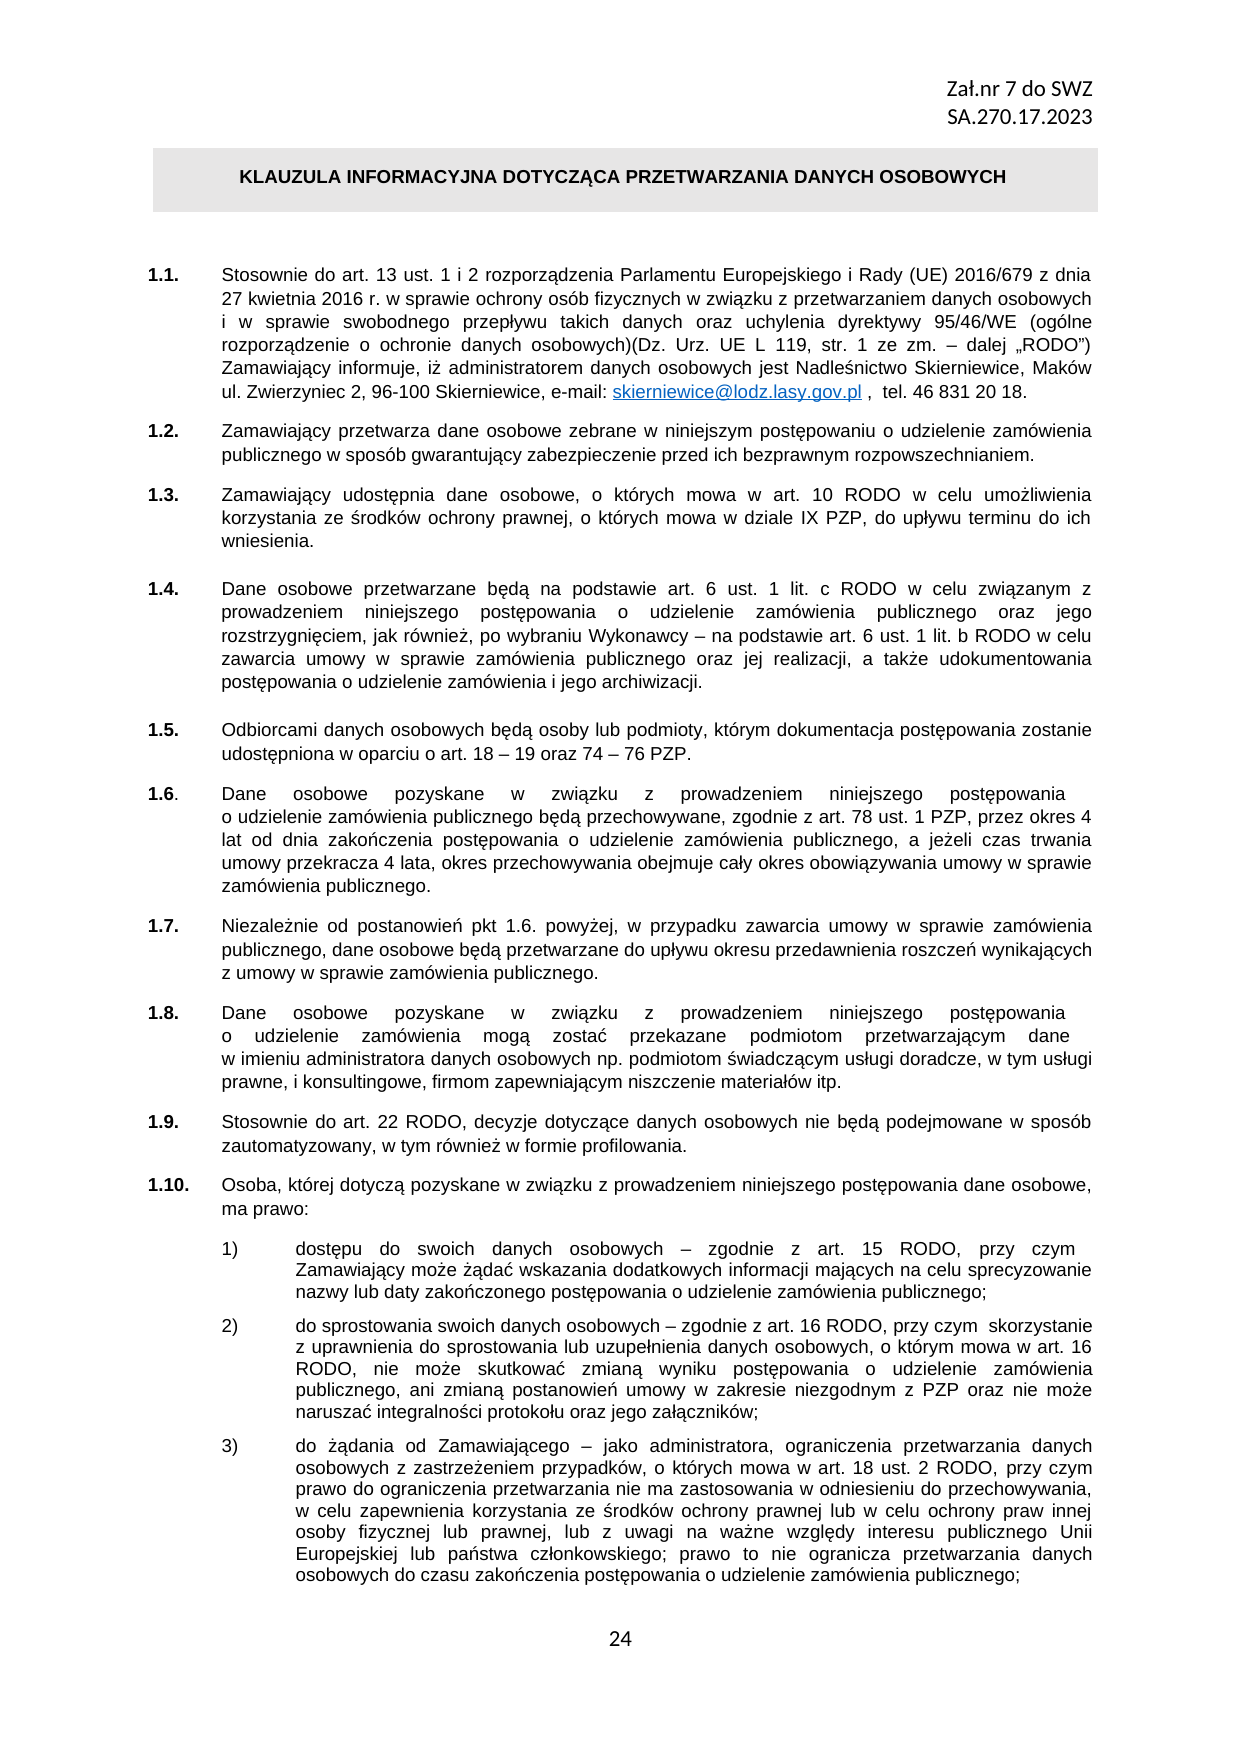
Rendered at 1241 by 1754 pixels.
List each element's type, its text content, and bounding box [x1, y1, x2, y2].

list dostępu do swoich danych osobowych – zgodnie z art. 15 RODO, przy czym Zamawiający może żądać wskazania dodatkowych informacji mających na celu sprecyzowanie nazwy lub daty zakończonego postępowania o udzielenie zamówienia publicznego; [221, 1237, 1093, 1302]
text 1.6. Dane osobowe pozyskane w związku z prowadzeniem niniejszego postępowania o udzielenie zamówienia publicznego będą przechowywane, zgodnie z art. 78 ust. 1 PZP, przez okres 4 lat od dnia zakończenia postępowania o udzielenie zamówienia publicznego, a jeżeli czas trwania umowy przekracza 4 lata, okres przechowywania obejmuje cały okres obowiązywania umowy w sprawie zamówienia publicznego. [148, 782, 1093, 897]
text 1.3. Zamawiający udostępnia dane osobowe, o których mowa w art. 10 RODO w celu umożliwienia korzystania ze środków ochrony prawnej, o których mowa w dziale IX PZP, do upływu terminu do ich wniesienia. [148, 483, 1093, 551]
text 1.10. Osoba, której dotyczą pozyskane w związku z prowadzeniem niniejszego postępowania dane osobowe, ma prawo: [148, 1174, 1093, 1219]
text 1.9. Stosownie do art. 22 RODO, decyzje dotyczące danych osobowych nie będą podejmowane w sposób zautomatyzowany, w tym również w formie profilowania. [148, 1111, 1093, 1156]
text 1.8. Dane osobowe pozyskane w związku z prowadzeniem niniejszego postępowania o udzielenie zamówienia mogą zostać przekazane podmiotom przetwarzającym dane w imieniu administratora danych osobowych np. podmiotom świadczącym usługi doradcze, w tym usługi prawne, i konsultingowe, firmom zapewniającym niszczenie materiałów itp. [148, 1002, 1093, 1093]
text 1.7. Niezależnie od postanowień pkt 1.6. powyżej, w przypadku zawarcia umowy w sprawie zamówienia publicznego, dane osobowe będą przetwarzane do upływu okresu przedawnienia roszczeń wynikających z umowy w sprawie zamówienia publicznego. [148, 915, 1093, 983]
list do sprostowania swoich danych osobowych – zgodnie z art. 16 RODO, przy czym skorzystanie z uprawnienia do sprostowania lub uzupełnienia danych osobowych, o którym mowa w art. 16 RODO, nie może skutkować zmianą wyniku postępowania o udzielenie zamówienia publicznego, ani zmianą postanowień umowy w zakresie niezgodnym z PZP oraz nie może naruszać integralności protokołu oraz jego załączników; [221, 1314, 1093, 1422]
text 1.4. Dane osobowe przetwarzane będą na podstawie art. 6 ust. 1 lit. c RODO w celu związanym z prowadzeniem niniejszego postępowania o udzielenie zamówienia publicznego oraz jego rozstrzygnięciem, jak również, po wybraniu Wykonawcy – na podstawie art. 6 ust. 1 lit. b RODO w celu zawarcia umowy w sprawie zamówienia publicznego oraz jej realizacji, a także udokumentowania postępowania o udzielenie zamówienia i jego archiwizacji. [148, 578, 1093, 693]
table_header KLAUZULA INFORMACYJNA DOTYCZĄCA PRZETWARZANIA DANYCH OSOBOWYCH [153, 148, 1098, 212]
text 1.1. Stosownie do art. 13 ust. 1 i 2 rozporządzenia Parlamentu Europejskiego i Rady (UE) 2016/679 z dnia 27 kwietnia 2016 r. w sprawie ochrony osób fizycznych w związku z przetwarzaniem danych osobowych i w sprawie swobodnego przepływu takich danych oraz uchylenia dyrektywy 95/46/WE (ogólne rozporządzenie o ochronie danych osobowych)(Dz. Urz. UE L 119, str. 1 ze zm. – dalej „RODO”) Zamawiający informuje, iż administratorem danych osobowych jest Nadleśnictwo Skierniewice, Maków ul. Zwierzyniec 2, 96-100 Skierniewice, e-mail: skierniewice@lodz.lasy.gov.pl , tel. 46 831 20 18. [148, 264, 1093, 402]
text 1.2. Zamawiający przetwarza dane osobowe zebrane w niniejszym postępowaniu o udzielenie zamówienia publicznego w sposób gwarantujący zabezpieczenie przed ich bezprawnym rozpowszechnianiem. [148, 420, 1093, 465]
list do żądania od Zamawiającego – jako administratora, ograniczenia przetwarzania danych osobowych z zastrzeżeniem przypadków, o których mowa w art. 18 ust. 2 RODO, przy czym prawo do ograniczenia przetwarzania nie ma zastosowania w odniesieniu do przechowywania, w celu zapewnienia korzystania ze środków ochrony prawnej lub w celu ochrony praw innej osoby fizycznej lub prawnej, lub z uwagi na ważne względy interesu publicznego Unii Europejskiej lub państwa członkowskiego; prawo to nie ogranicza przetwarzania danych osobowych do czasu zakończenia postępowania o udzielenie zamówienia publicznego; [221, 1435, 1093, 1586]
text 1.5. Odbiorcami danych osobowych będą osoby lub podmioty, którym dokumentacja postępowania zostanie udostępniona w oparciu o art. 18 – 19 oraz 74 – 76 PZP. [148, 719, 1093, 764]
